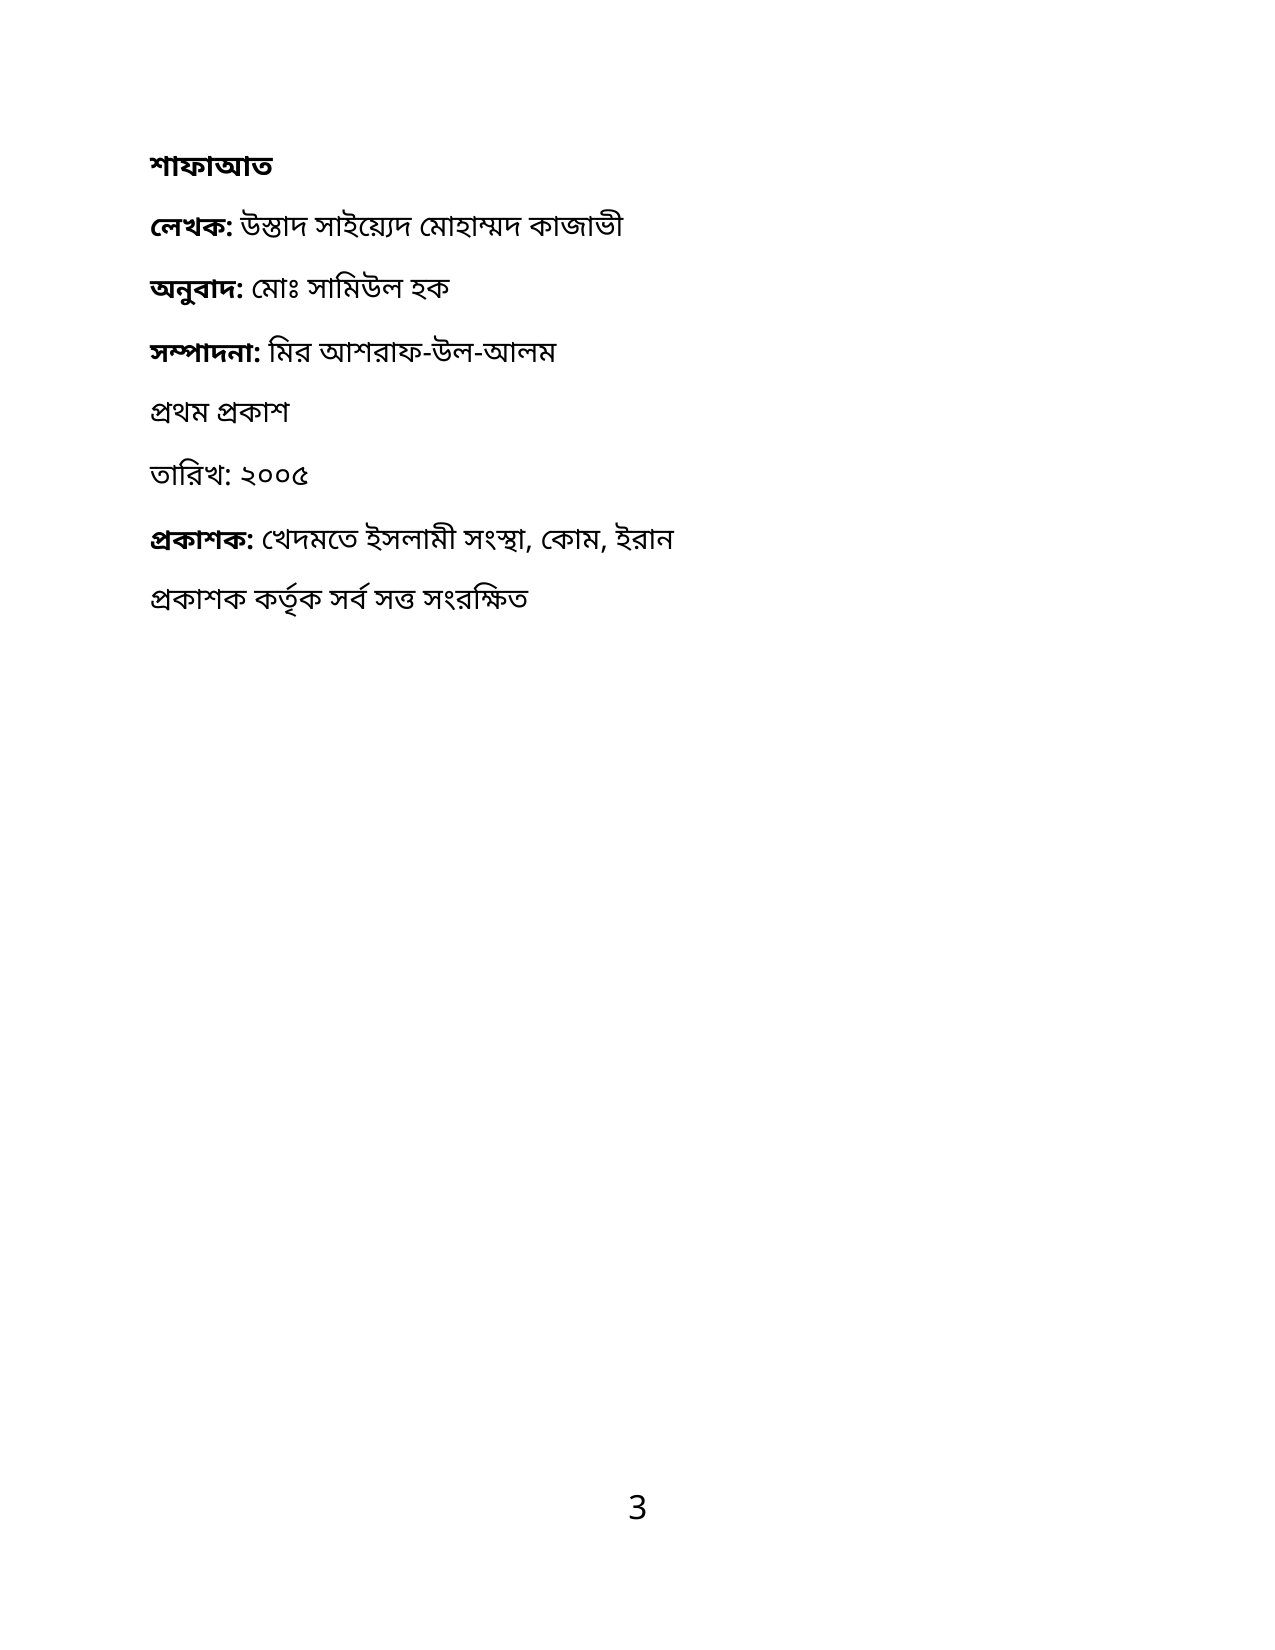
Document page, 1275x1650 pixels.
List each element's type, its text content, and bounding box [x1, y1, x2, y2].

text শাফাআত [150, 150, 1125, 189]
text প্রকাশক: খেদমতে ইসলামী সংস্থা, কোম, ইরান [150, 518, 1125, 561]
text প্রকাশক কর্তৃক সর্ব সত্ত সংরক্ষিত [150, 583, 1125, 621]
text সম্পাদনা: মির আশরাফ-উল-আলম [150, 331, 1125, 374]
text অনুবাদ: মোঃ সামিউল হক [150, 269, 1125, 310]
text লেখক: উস্তাদ সাইয়্যেদ মোহাম্মদ কাজাভী [150, 208, 1125, 249]
text প্রথম প্রকাশ [150, 396, 1125, 434]
text তারিখ: ২০০৫ [150, 454, 1125, 497]
